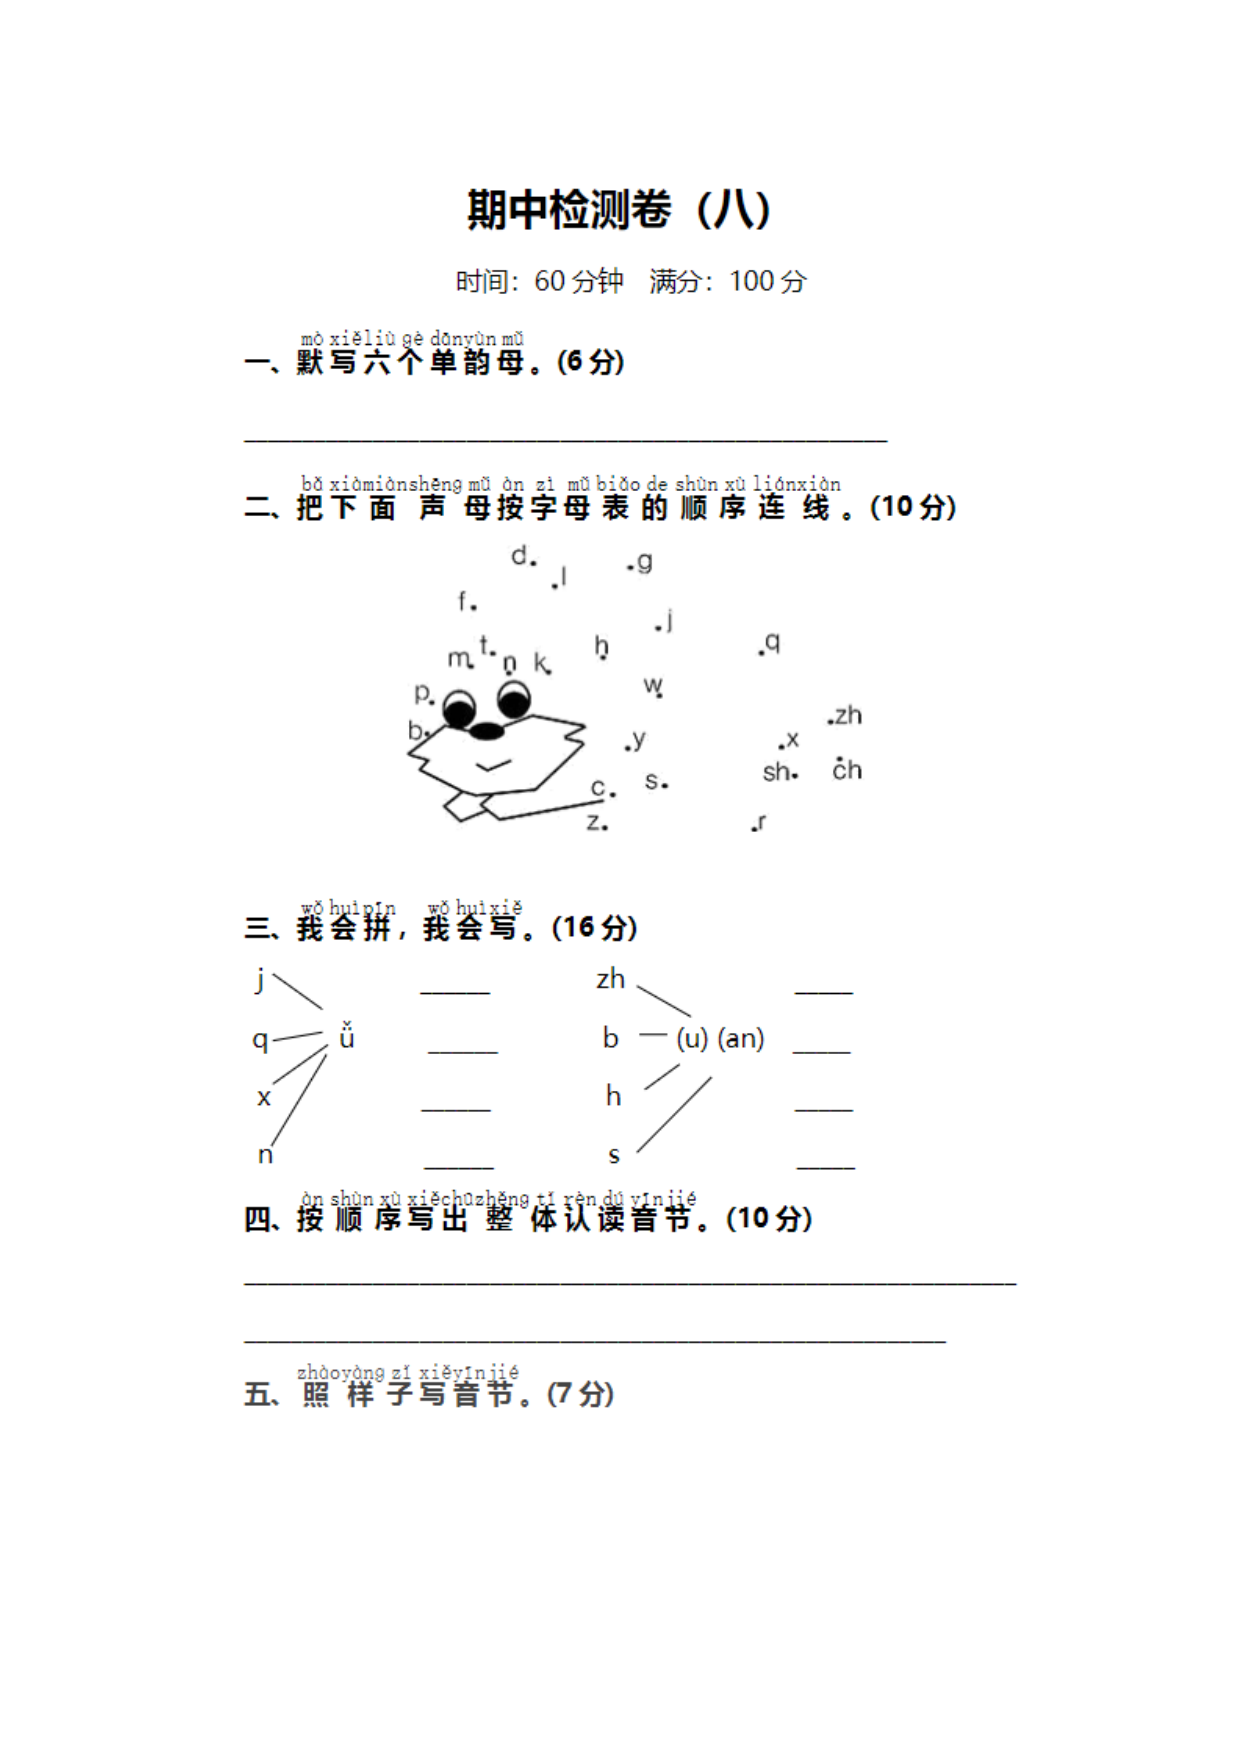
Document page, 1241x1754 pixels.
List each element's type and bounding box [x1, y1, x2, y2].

picture [189, 162, 1051, 1470]
